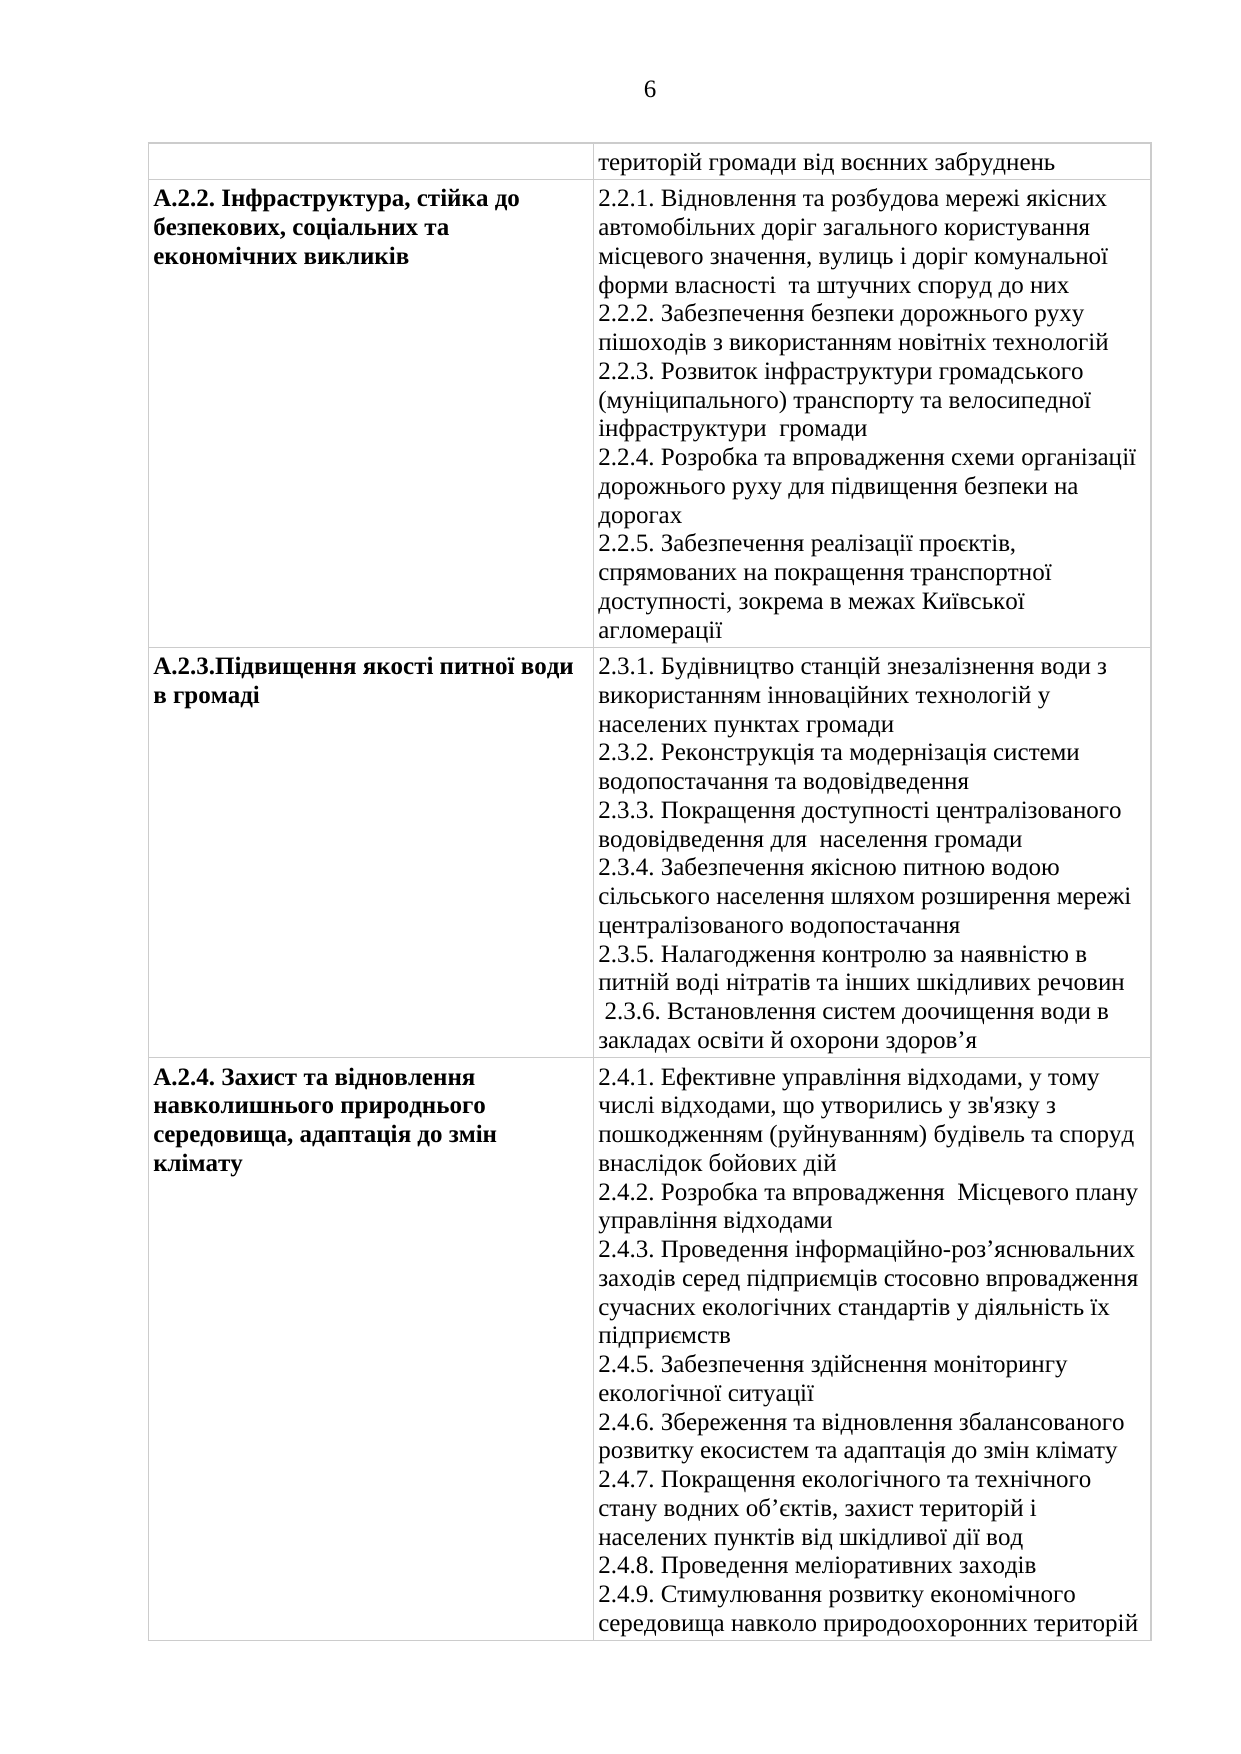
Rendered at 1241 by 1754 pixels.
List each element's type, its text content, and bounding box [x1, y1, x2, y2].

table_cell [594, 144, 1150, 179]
table_cell А.2.3.Підвищення якості питної води в громаді [149, 648, 593, 1057]
table_cell 2.2.1. Відновлення та розбудова мережі якісних автомобільних доріг загального користування місцевого значення, вулиць і доріг комунальної форми власності та штучних споруд до них 2.2.2. Забезпечення безпеки дорожнього руху пішоходів з використанням новітніх технологій 2.2.3. Розвиток інфраструктури громадського (муніципального) транспорту та велосипедної інфраструктури громади 2.2.4. Розробка та впровадження схеми організації дорожнього руху для підвищення безпеки на дорогах 2.2.5. Забезпечення реалізації проєктів, спрямованих на покращення транспортної доступності, зокрема в межах Київської агломерації [594, 180, 1150, 647]
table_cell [149, 144, 593, 179]
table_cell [594, 1058, 1150, 1640]
table_cell 2.3.1. Будівництво станцій знезалізнення води з використанням інноваційних технологій у населених пунктах громади 2.3.2. Реконструкція та модернізація системи водопостачання та водовідведення 2.3.3. Покращення доступності централізованого водовідведення для населення громади 2.3.4. Забезпечення якісною питною водою сільського населення шляхом розширення мережі централізованого водопостачання 2.3.5. Налагодження контролю за наявністю в питній воді нітратів та інших шкідливих речовин 2.3.6. Встановлення систем доочищення води в закладах освіти й охорони здоров’я [594, 648, 1150, 1057]
table_cell А.2.2. Інфраструктура, стійка до безпекових, соціальних та економічних викликів [149, 180, 593, 647]
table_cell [149, 1058, 593, 1640]
